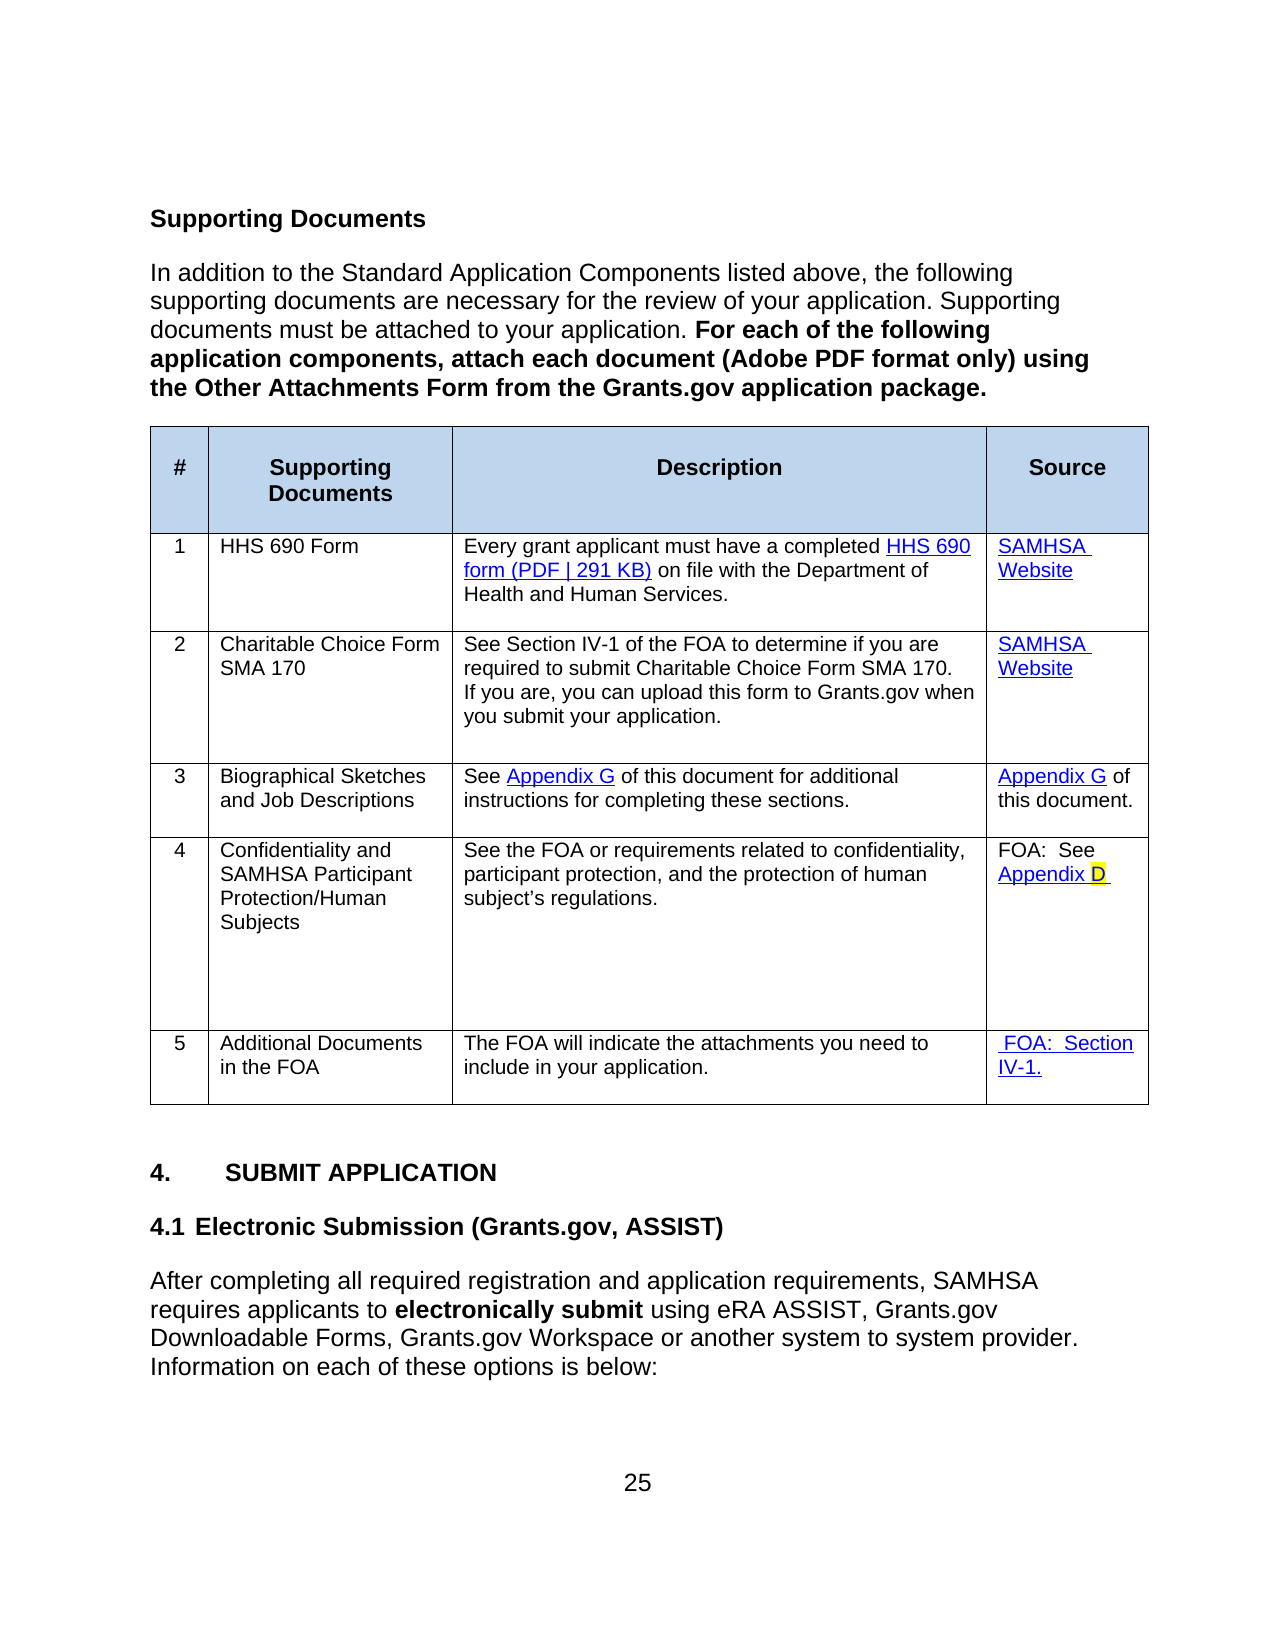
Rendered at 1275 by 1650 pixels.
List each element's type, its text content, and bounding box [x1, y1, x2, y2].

table_cell Confidentiality and SAMHSA Participant Protection/Human Subjects [209, 838, 452, 1030]
table_cell See the FOA or requirements related to confidentiality, participant protection, and the protection of human subject’s regulations. [453, 838, 986, 1030]
table_cell See Section IV-1 of the FOA to determine if you are required to submit Charitable Choice Form SMA 170. If you are, you can upload this form to Grants.gov when you submit your application. [453, 632, 986, 763]
table_cell Additional Documents in the FOA [209, 1031, 452, 1104]
table_cell HHS 690 Form [209, 534, 452, 631]
table_cell SAMHSA Website [987, 534, 1148, 631]
subtitle 4.1 Electronic Submission (Grants.gov, ASSIST) [150, 1212, 1125, 1241]
table_cell Charitable Choice Form SMA 170 [209, 632, 452, 763]
table_header Source [987, 427, 1148, 533]
table_cell See Appendix G of this document for additional instructions for completing these sections. [453, 764, 986, 837]
text After completing all required registration and application requirements, SAMHSA requires applicants to electronically submit using eRA ASSIST, Grants.gov Downloadable Forms, Grants.gov Workspace or another system to system provider. Information on each of these options is below: [150, 1266, 1125, 1381]
table_cell Appendix G of this document. [987, 764, 1148, 837]
table_header # [151, 427, 208, 533]
table_header Description [453, 427, 986, 533]
table_cell 1 [151, 534, 208, 631]
table_cell SAMHSA Website [987, 632, 1148, 763]
table_cell 3 [151, 764, 208, 837]
table_cell Every grant applicant must have a completed HHS 690 form (PDF | 291 KB) on file with the Department of Health and Human Services. [453, 534, 986, 631]
subtitle 4. SUBMIT APPLICATION [150, 1158, 1125, 1187]
table_cell Biographical Sketches and Job Descriptions [209, 764, 452, 837]
text Supporting Documents [150, 204, 1125, 232]
table_cell 5 [151, 1031, 208, 1104]
table_cell FOA: See Appendix D [987, 838, 1148, 1030]
table_cell FOA: Section IV-1. [987, 1031, 1148, 1104]
table_cell 2 [151, 632, 208, 763]
text In addition to the Standard Application Components listed above, the following supporting documents are necessary for the review of your application. Supporting documents must be attached to your application. For each of the following application components, attach each document (Adobe PDF format only) using the Other Attachments Form from the Grants.gov application package. [150, 257, 1125, 401]
table_cell 4 [151, 838, 208, 1030]
table_cell The FOA will indicate the attachments you need to include in your application. [453, 1031, 986, 1104]
table_header Supporting Documents [209, 427, 452, 533]
